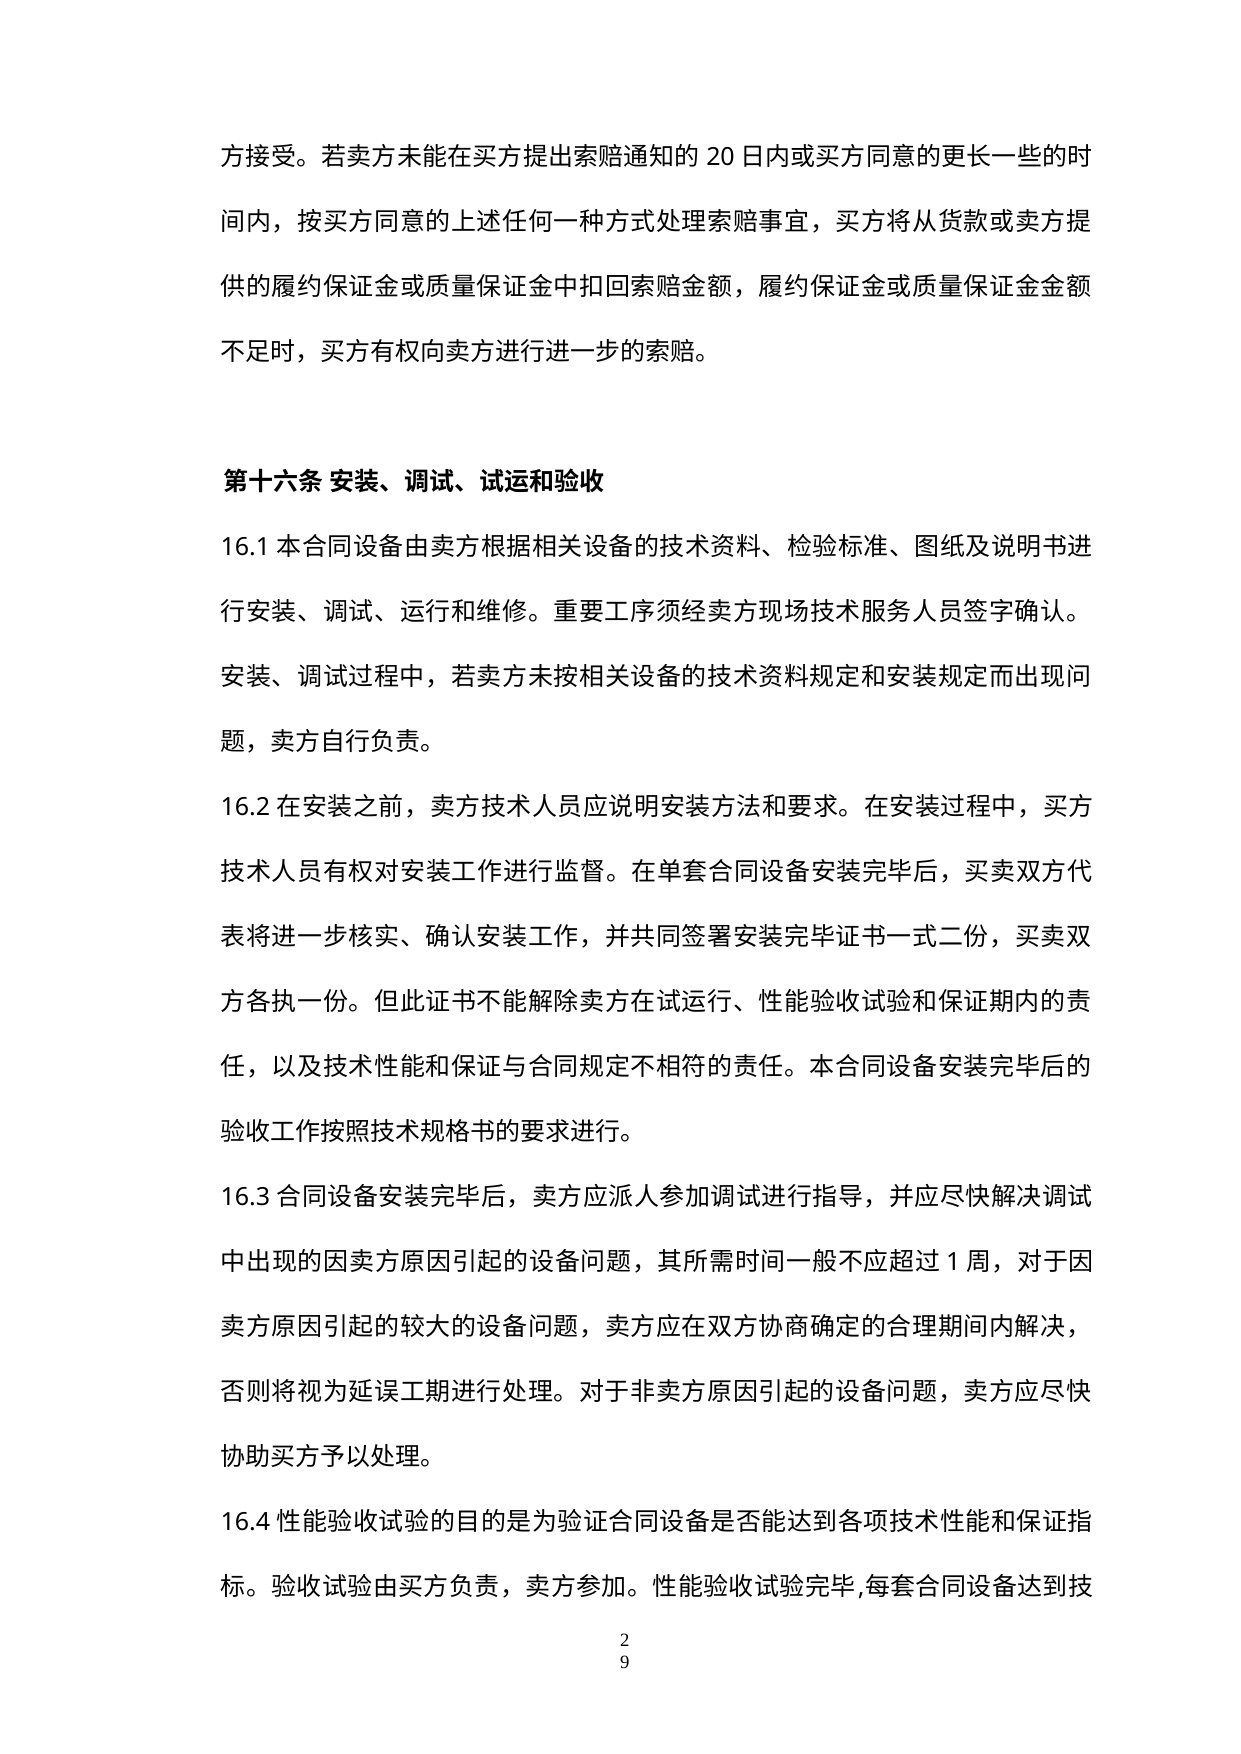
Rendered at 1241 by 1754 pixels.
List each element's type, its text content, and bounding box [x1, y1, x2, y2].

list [220, 122, 1094, 382]
list 本合同设备由卖方根据相关设备的技术资料、检验标准、图纸及说明书进行安装、调试、运行和维修。重要工序须经卖方现场技术服务人员签字确认。安装、调试过程中，若卖方未按相关设备的技术资料规定和安装规定而出现问题，卖方自行负责。 [220, 512, 1094, 772]
list 在安装之前，卖方技术人员应说明安装方法和要求。在安装过程中，买方技术人员有权对安装工作进行监督。在单套合同设备安装完毕后，买卖双方代表将进一步核实、确认安装工作，并共同签署安装完毕证书一式二份，买卖双方各执一份。但此证书不能解除卖方在试运行、性能验收试验和保证期内的责任，以及技术性能和保证与合同规定不相符的责任。本合同设备安装完毕后的验收工作按照技术规格书的要求进行。 [220, 772, 1094, 1162]
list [220, 1487, 1094, 1617]
list 合同设备安装完毕后，卖方应派人参加调试进行指导，并应尽快解决调试中出现的因卖方原因引起的设备问题，其所需时间一般不应超过1周，对于因卖方原因引起的较大的设备问题，卖方应在双方协商确定的合理期间内解决，否则将视为延误工期进行处理。对于非卖方原因引起的设备问题，卖方应尽快协助买方予以处理。 [220, 1162, 1094, 1487]
text 第十六条 安装、调试、试运和验收 [164, 447, 1094, 512]
